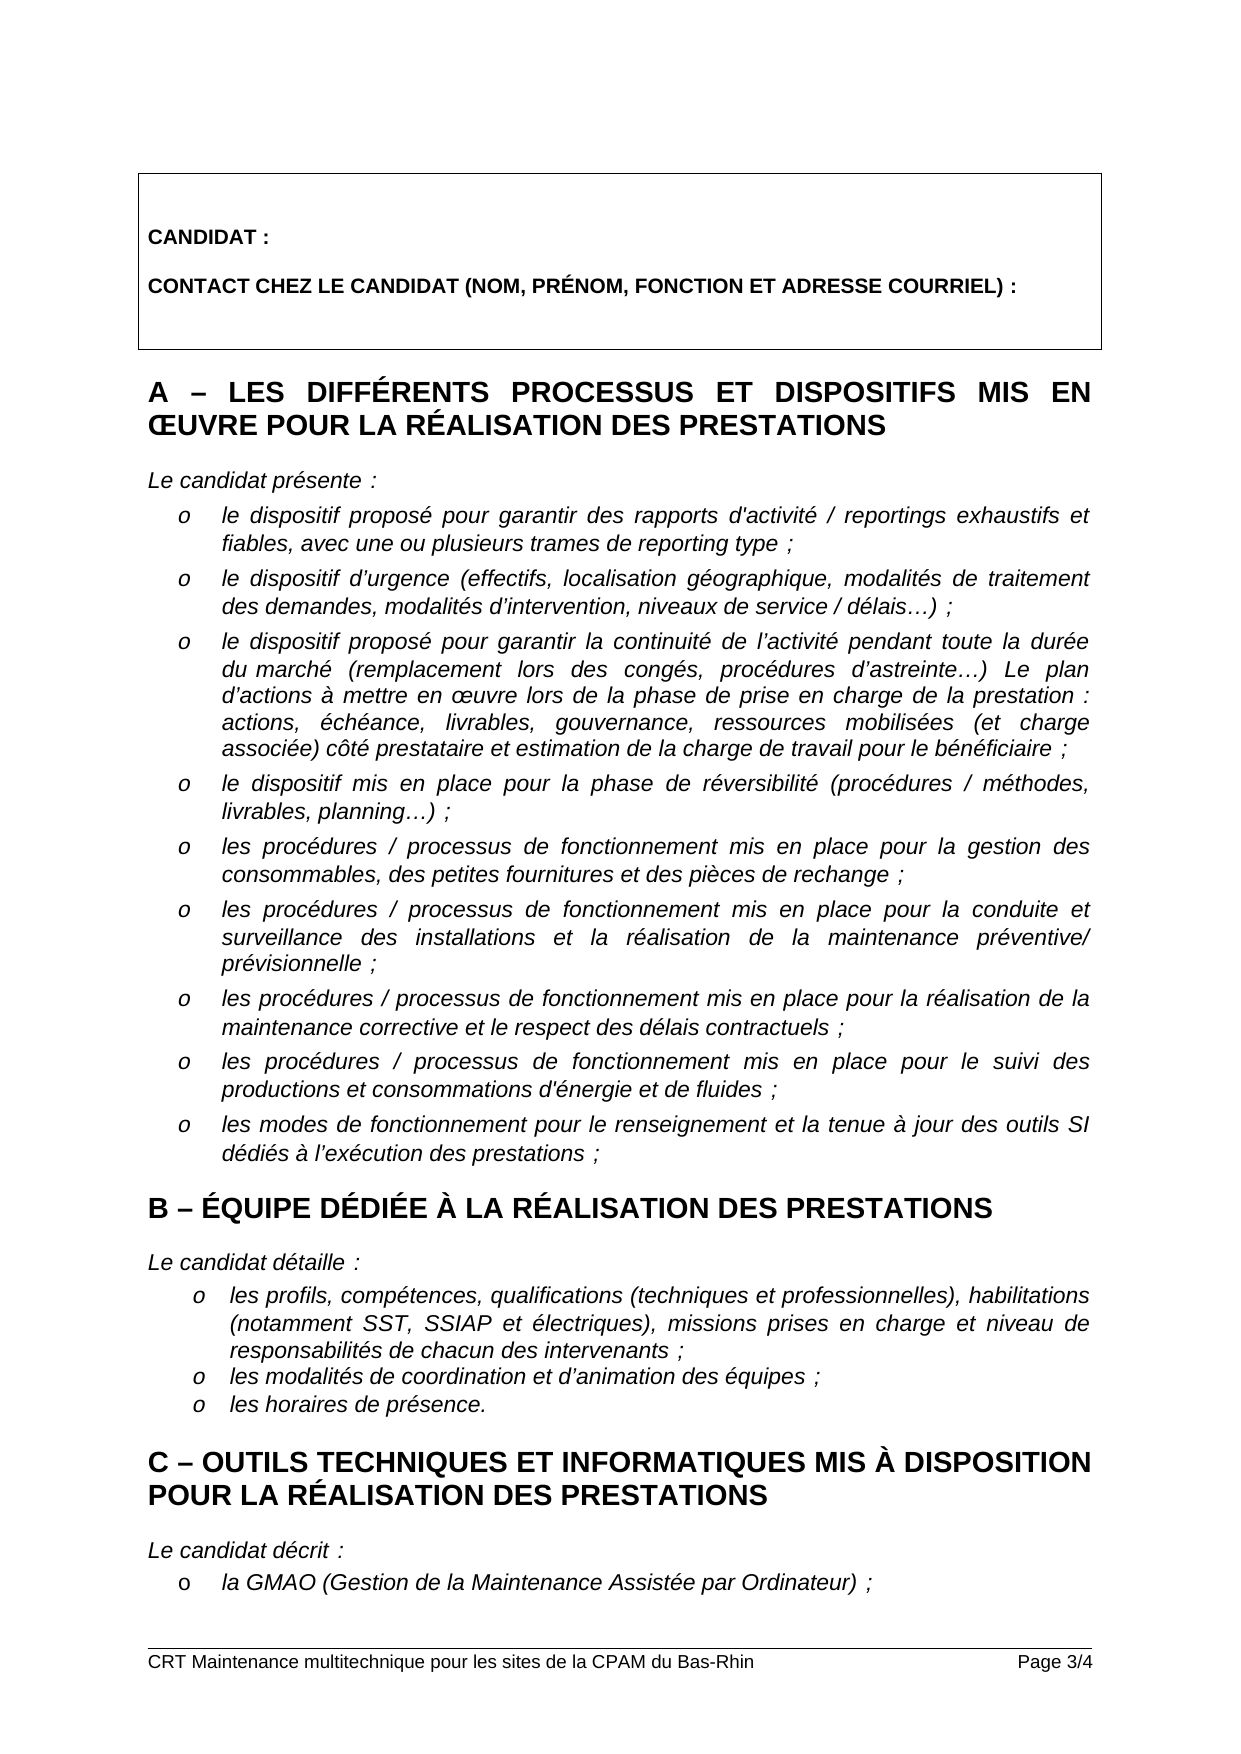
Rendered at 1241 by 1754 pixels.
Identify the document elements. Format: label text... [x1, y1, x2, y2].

list les procédures / processus de fonctionnement mis en place pour la réalisation de la maintenance corrective et le respect des délais contractuels ; [177, 985, 1092, 1040]
subtitle CandiDAT : [139, 222, 1101, 249]
list le dispositif proposé pour garantir des rapports d'activité / reportings exhaustifs et fiables, avec une ou plusieurs trames de reporting type ; [177, 502, 1092, 556]
subtitle b – Équipe dÉdiÉe À la rÉalisation des prestations [148, 1191, 1092, 1224]
text Le candidat détaille : [148, 1249, 1092, 1276]
list le dispositif d’urgence (effectifs, localisation géographique, modalités de traitement des demandes, modalités d’intervention, niveaux de service / délais…) ; [177, 564, 1092, 619]
list la GMAO (Gestion de la Maintenance Assistée par Ordinateur) ; [177, 1569, 1092, 1598]
text Le candidat présente : [148, 467, 1092, 493]
list les horaires de présence. [192, 1391, 1092, 1420]
list les profils, compétences, qualifications (techniques et professionnelles), habilitations (notamment SST, SSIAP et électriques), missions prises en charge et niveau de responsabilités de chacun des intervenants ; [192, 1282, 1092, 1363]
text Le candidat décrit : [148, 1537, 1092, 1563]
subtitle C – Outils techniques et informatiques mis À disposition pour la rÉalisation des prestations [148, 1445, 1092, 1512]
list les modes de fonctionnement pour le renseignement et la tenue à jour des outils SI dédiés à l’exécution des prestations ; [177, 1111, 1092, 1166]
list les procédures / processus de fonctionnement mis en place pour la gestion des consommables, des petites fournitures et des pièces de rechange ; [177, 833, 1092, 887]
subtitle Contact chez le CANDIDAT (nom, prÉnom, fonction et adresse courriel) : [139, 271, 1101, 298]
list le dispositif proposé pour garantir la continuité de l’activité pendant toute la durée du marché (remplacement lors des congés, procédures d’astreinte…) Le plan d’actions à mettre en œuvre lors de la phase de prise en charge de la prestation : actions, échéance, livrables, gouvernance, ressources mobilisées (et charge associée) côté prestataire et estimation de la charge de travail pour le bénéficiaire ; [177, 628, 1092, 761]
subtitle A – Les diffÉrents processus et dispositifs mis en œuvre pour la rÉalisation des prestations [148, 375, 1092, 442]
list les modalités de coordination et d’animation des équipes ; [192, 1363, 1092, 1391]
list les procédures / processus de fonctionnement mis en place pour la conduite et surveillance des installations et la réalisation de la maintenance préventive/ prévisionnelle ; [177, 896, 1092, 977]
list le dispositif mis en place pour la phase de réversibilité (procédures / méthodes, livrables, planning…) ; [177, 770, 1092, 824]
list les procédures / processus de fonctionnement mis en place pour le suivi des productions et consommations d'énergie et de fluides ; [177, 1048, 1092, 1103]
